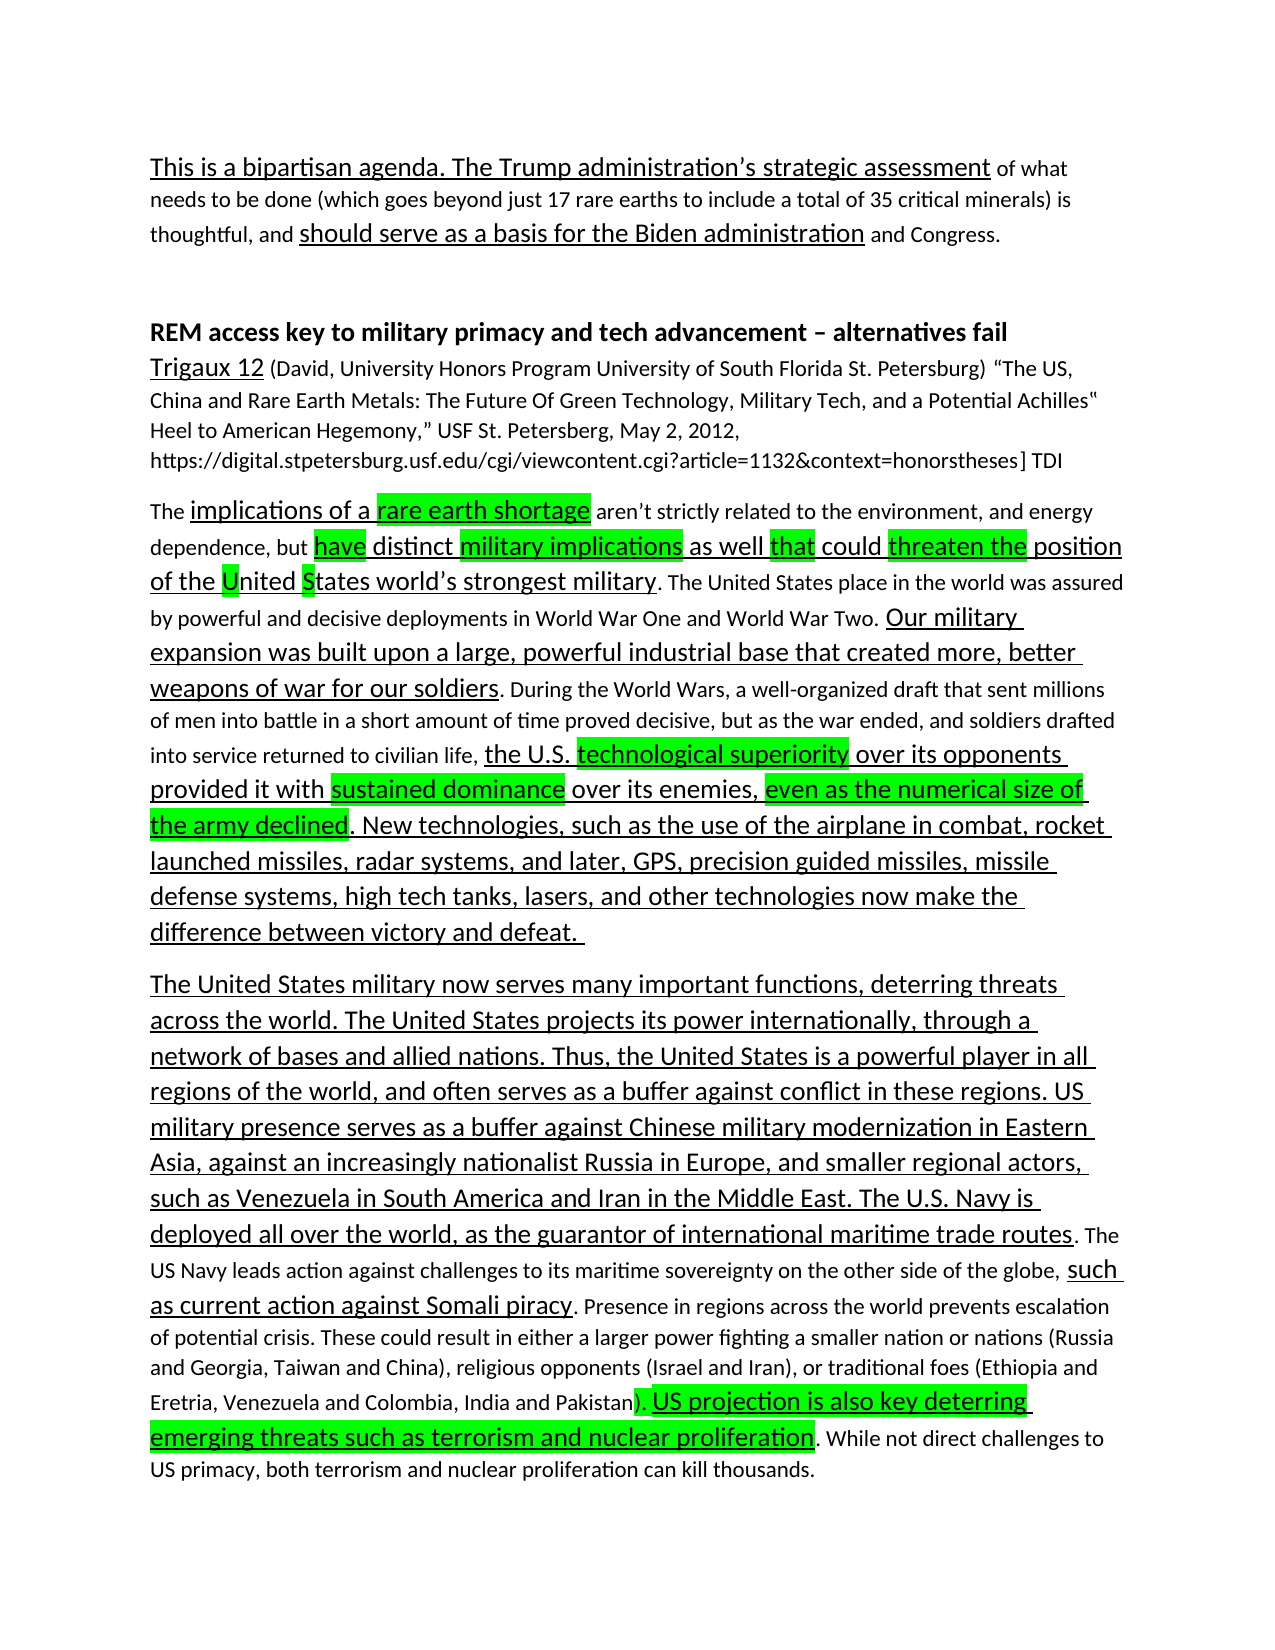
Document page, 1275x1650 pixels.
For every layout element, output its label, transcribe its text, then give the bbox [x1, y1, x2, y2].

text The United States military now serves many important functions, deterring threats across the world. The United States projects its power internationally, through a network of bases and allied nations. Thus, the United States is a powerful player in all regions of the world, and often serves as a buffer against conflict in these regions. US military presence serves as a buffer against Chinese military modernization in Eastern Asia, against an increasingly nationalist Russia in Europe, and smaller regional actors, such as Venezuela in South America and Iran in the Middle East. The U.S. Navy is deployed all over the world, as the guarantor of international maritime trade routes. The US Navy leads action against challenges to its maritime sovereignty on the other side of the globe, such as current action against Somali piracy. Presence in regions across the world prevents escalation of potential crisis. These could result in either a larger power fighting a smaller nation or nations (Russia and Georgia, Taiwan and China), religious opponents (Israel and Iran), or traditional foes (Ethiopia and Eretria, Venezuela and Colombia, India and Pakistan). US projection is also key deterring emerging threats such as terrorism and nuclear proliferation. While not direct challenges to US primacy, both terrorism and nuclear proliferation can kill thousands. [150, 967, 1125, 1483]
text This is a bipartisan agenda. The Trump administration’s strategic assessment of what needs to be done (which goes beyond just 17 rare earths to include a total of 35 critical minerals) is thoughtful, and should serve as a basis for the Biden administration and Congress. [150, 150, 1125, 249]
text The implications of a rare earth shortage aren’t strictly related to the environment, and energy dependence, but have distinct military implications as well that could threaten the position of the United States world’s strongest military. The United States place in the world was assured by powerful and decisive deployments in World War One and World War Two. Our military expansion was built upon a large, powerful industrial base that created more, better weapons of war for our soldiers. During the World Wars, a well-organized draft that sent millions of men into battle in a short amount of time proved decisive, but as the war ended, and soldiers drafted into service returned to civilian life, the U.S. technological superiority over its opponents provided it with sustained dominance over its enemies, even as the numerical size of the army declined. New technologies, such as the use of the airplane in combat, rocket launched missiles, radar systems, and later, GPS, precision guided missiles, missile defense systems, high tech tanks, lasers, and other technologies now make the difference between victory and defeat. [150, 493, 1125, 948]
text Trigaux 12 (David, University Honors Program University of South Florida St. Petersburg) “The US, China and Rare Earth Metals: The Future Of Green Technology, Military Tech, and a Potential Achilles‟ Heel to American Hegemony,” USF St. Petersberg, May 2, 2012, https://digital.stpetersburg.usf.edu/cgi/viewcontent.cgi?article=1132&context=honorstheses] TDI [150, 351, 1125, 474]
subtitle REM access key to military primacy and tech advancement – alternatives fail [150, 315, 1125, 348]
